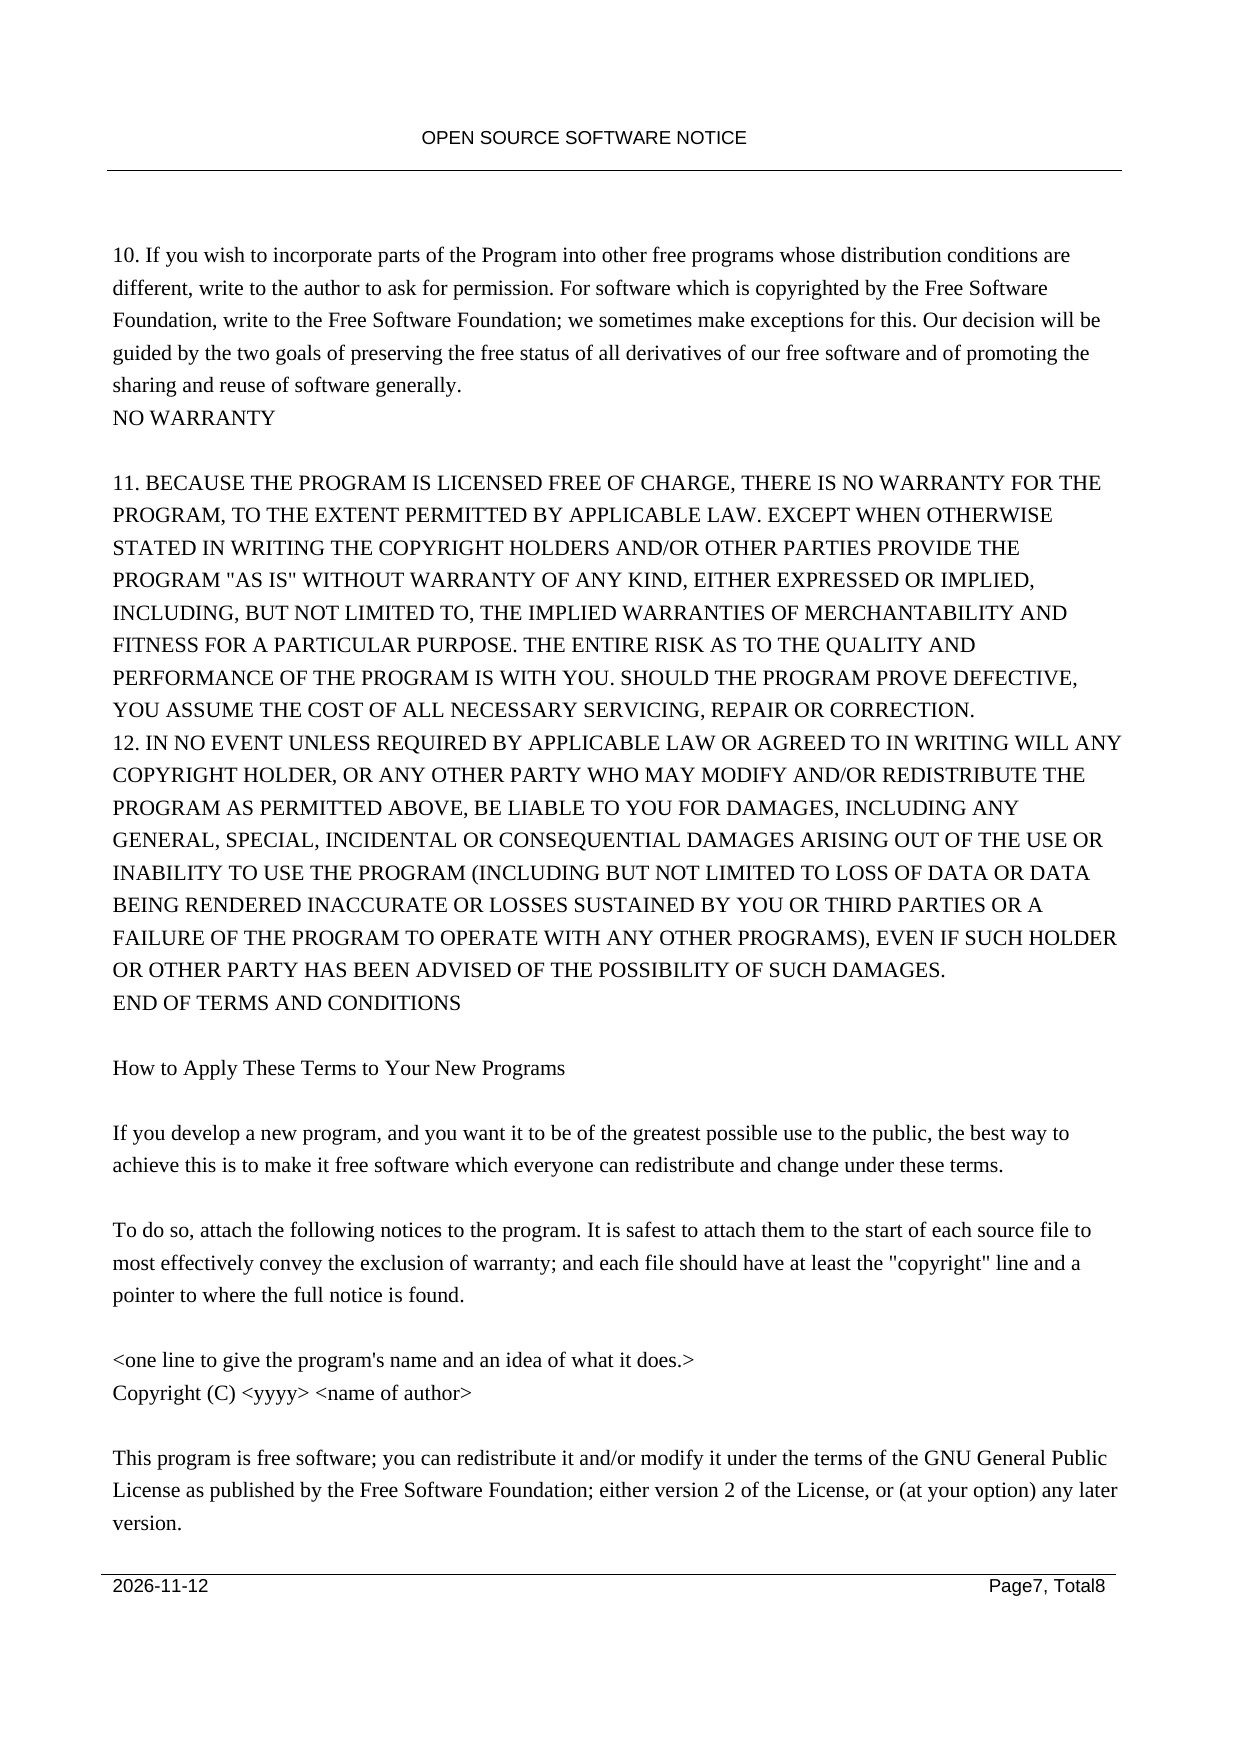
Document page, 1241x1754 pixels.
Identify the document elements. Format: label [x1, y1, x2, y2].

text [112, 206, 1128, 1539]
